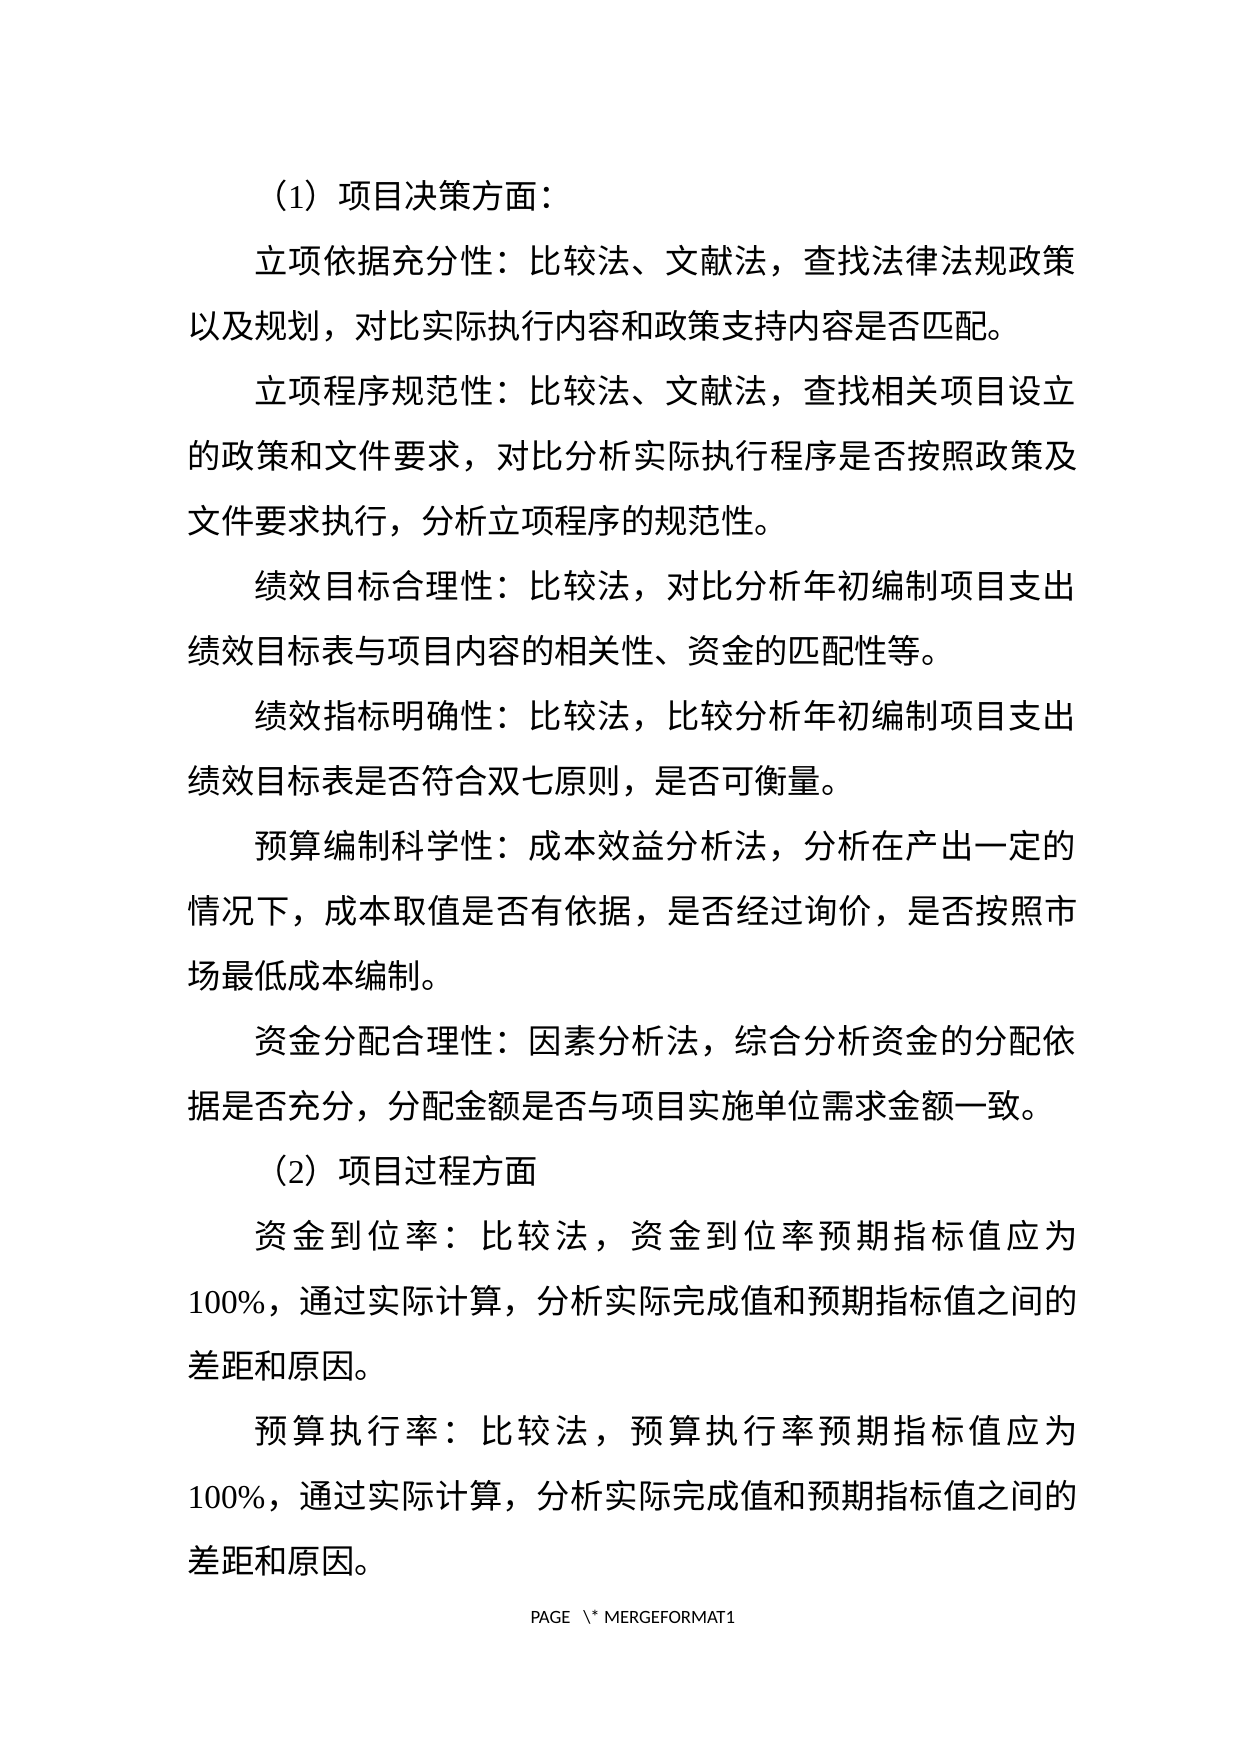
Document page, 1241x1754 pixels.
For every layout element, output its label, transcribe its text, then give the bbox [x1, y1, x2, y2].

text 资金分配合理性：因素分析法，综合分析资金的分配依据是否充分，分配金额是否与项目实施单位需求金额一致。 [187, 1007, 1078, 1137]
text 绩效目标合理性：比较法，对比分析年初编制项目支出绩效目标表与项目内容的相关性、资金的匹配性等。 [187, 552, 1078, 682]
text 预算执行率：比较法，预算执行率预期指标值应为100%，通过实际计算，分析实际完成值和预期指标值之间的差距和原因。 [187, 1397, 1078, 1592]
text 立项依据充分性：比较法、文献法，查找法律法规政策以及规划，对比实际执行内容和政策支持内容是否匹配。 [187, 227, 1078, 357]
text （1）项目决策方面： [187, 162, 1078, 227]
text 预算编制科学性：成本效益分析法，分析在产出一定的情况下，成本取值是否有依据，是否经过询价，是否按照市场最低成本编制。 [187, 812, 1078, 1007]
text 绩效指标明确性：比较法，比较分析年初编制项目支出绩效目标表是否符合双七原则，是否可衡量。 [187, 682, 1078, 812]
text 资金到位率：比较法，资金到位率预期指标值应为100%，通过实际计算，分析实际完成值和预期指标值之间的差距和原因。 [187, 1202, 1078, 1397]
text 立项程序规范性：比较法、文献法，查找相关项目设立的政策和文件要求，对比分析实际执行程序是否按照政策及文件要求执行，分析立项程序的规范性。 [187, 357, 1078, 552]
text （2）项目过程方面 [187, 1137, 1078, 1202]
